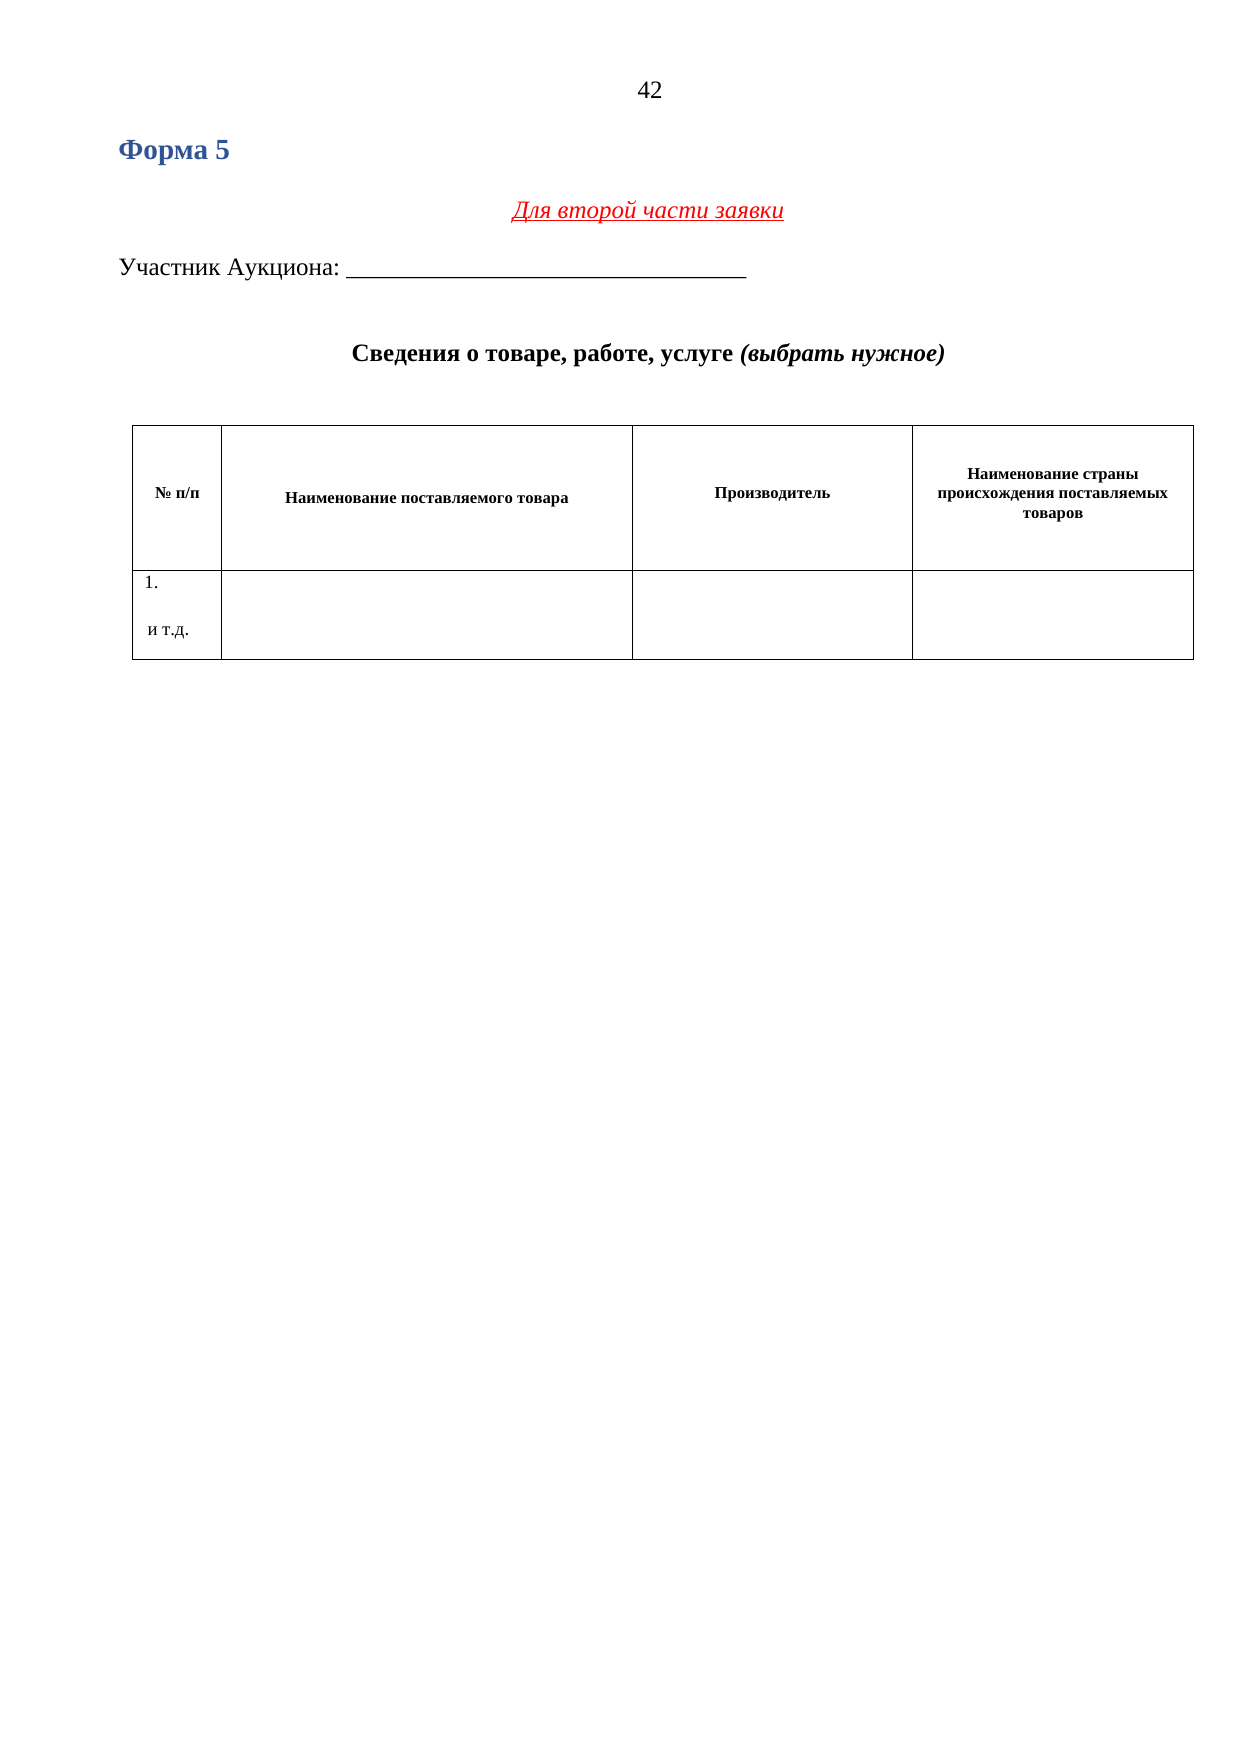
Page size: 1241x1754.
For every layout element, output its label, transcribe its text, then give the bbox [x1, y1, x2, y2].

table_cell [222, 571, 632, 659]
table_cell [913, 571, 1193, 659]
table_cell [633, 571, 912, 659]
text Форма 5 [118, 132, 1181, 166]
table_header Наименование поставляемого товара [222, 426, 632, 570]
table_header Производитель [633, 426, 912, 570]
table_header Наименование страны происхождения поставляемых товаров [913, 426, 1193, 570]
text Участник Аукциона: ________________________________ [118, 252, 1181, 281]
text Для второй части заявки [118, 195, 1181, 223]
table_cell и т.д. [133, 571, 221, 659]
table_header № п/п [133, 426, 221, 570]
text Сведения о товаре, работе, услуге (выбрать нужное) [118, 338, 1181, 367]
